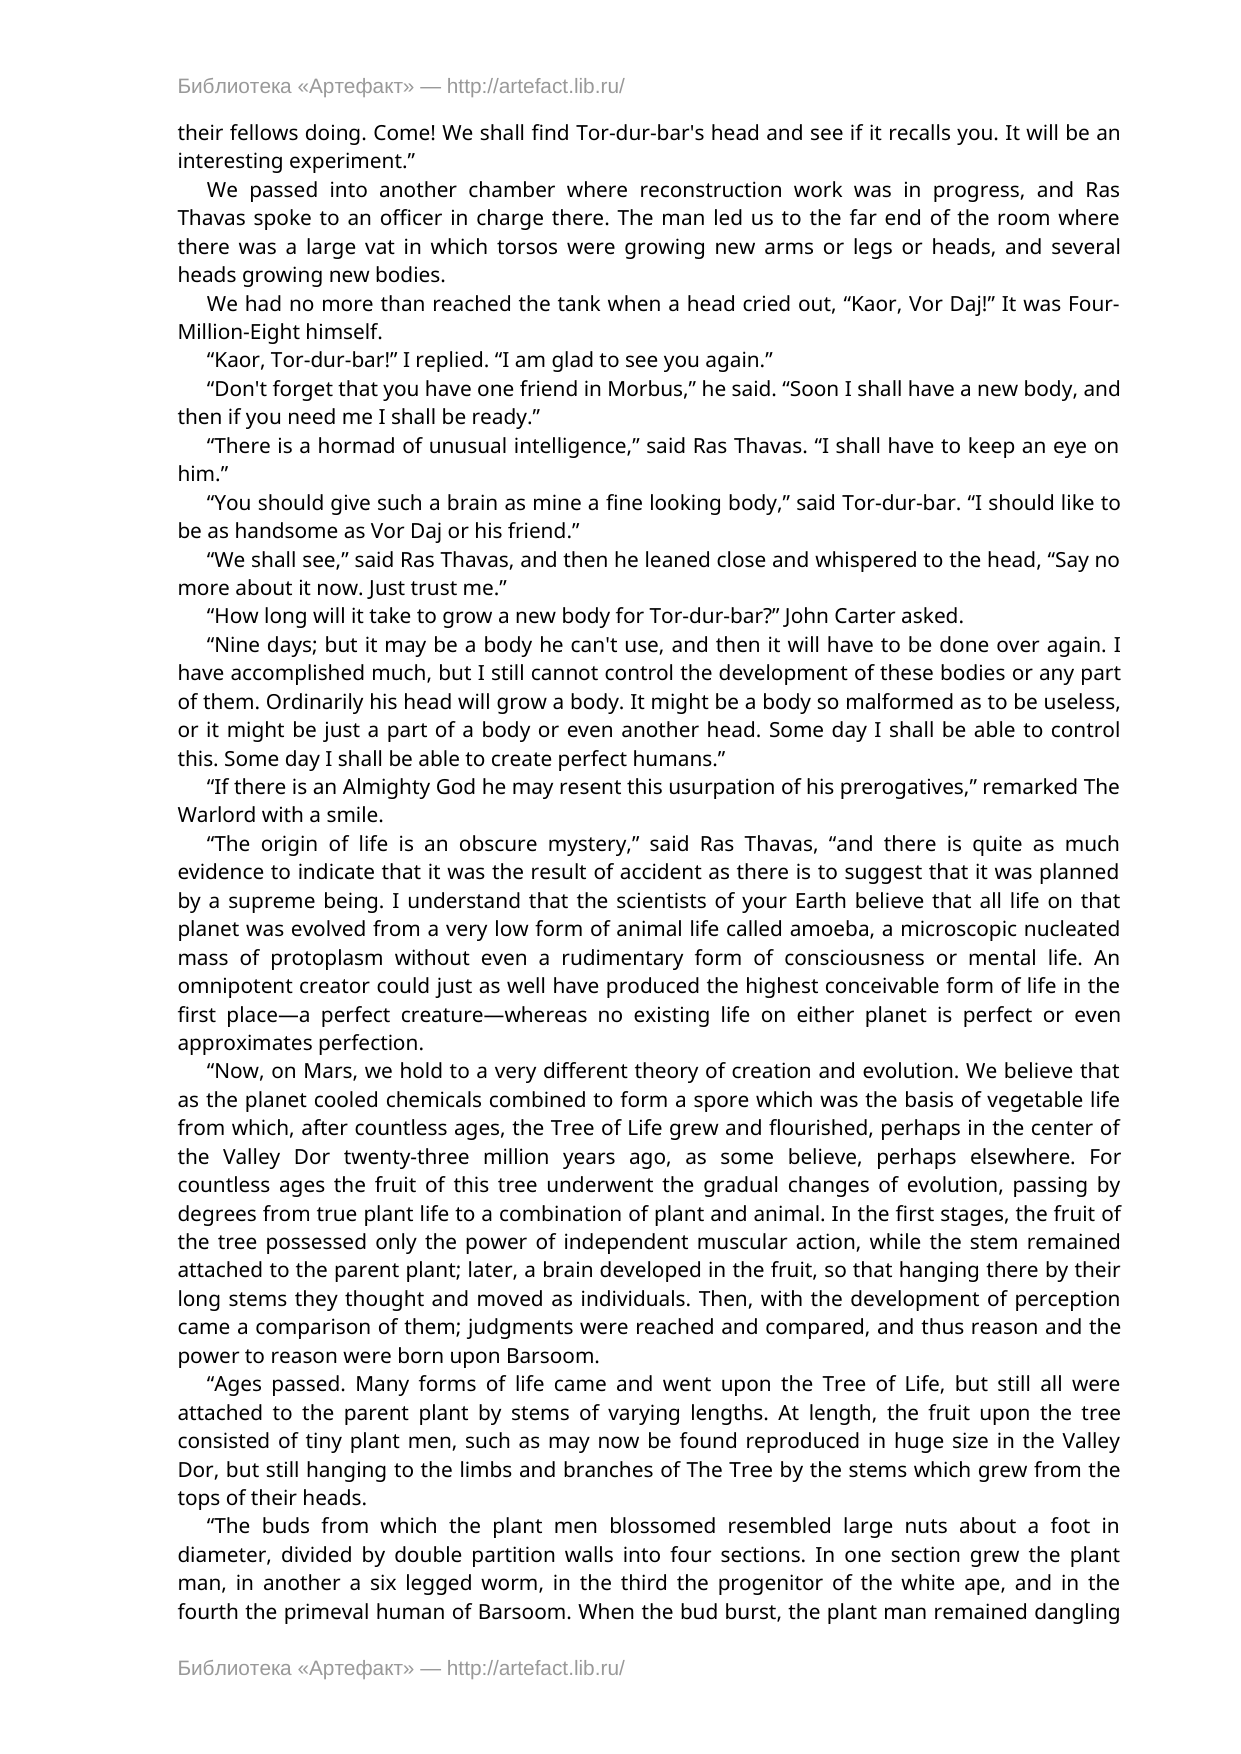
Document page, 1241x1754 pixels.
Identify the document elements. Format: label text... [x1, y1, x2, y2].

text “Kaor, Tor-dur-bar!” I replied. “I am glad to see you again.” [177, 346, 1122, 374]
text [177, 1512, 1122, 1625]
text “You should give such a brain as mine a fine looking body,” said Tor-dur-bar. “I should like to be as handsome as Vor Daj or his friend.” [177, 488, 1122, 545]
text We had no more than reached the tank when a head cried out, “Kaor, Vor Daj!” It was Four-Million-Eight himself. [177, 289, 1122, 346]
text “Don't forget that you have one friend in Morbus,” he said. “Soon I shall have a new body, and then if you need me I shall be ready.” [177, 374, 1122, 431]
text We passed into another chamber where reconstruction work was in progress, and Ras Thavas spoke to an officer in charge there. The man led us to the far end of the room where there was a large vat in which torsos were growing new arms or legs or heads, and several heads growing new bodies. [177, 175, 1122, 289]
text “We shall see,” said Ras Thavas, and then he leaned close and whispered to the head, “Say no more about it now. Just trust me.” [177, 545, 1122, 602]
text “Nine days; but it may be a body he can't use, and then it will have to be done over again. I have accomplished much, but I still cannot control the development of these bodies or any part of them. Ordinarily his head will grow a body. It might be a body so malformed as to be useless, or it might be just a part of a body or even another head. Some day I shall be able to control this. Some day I shall be able to create perfect humans.” [177, 630, 1122, 772]
text “Now, on Mars, we hold to a very different theory of creation and evolution. We believe that as the planet cooled chemicals combined to form a spore which was the basis of vegetable life from which, after countless ages, the Tree of Life grew and flourished, perhaps in the center of the Valley Dor twenty-three million years ago, as some believe, perhaps elsewhere. For countless ages the fruit of this tree underwent the gradual changes of evolution, passing by degrees from true plant life to a combination of plant and animal. In the first stages, the fruit of the tree possessed only the power of independent muscular action, while the stem remained attached to the parent plant; later, a brain developed in the fruit, so that hanging there by their long stems they thought and moved as individuals. Then, with the development of perception came a comparison of them; judgments were reached and compared, and thus reason and the power to reason were born upon Barsoom. [177, 1057, 1122, 1369]
text “The origin of life is an obscure mystery,” said Ras Thavas, “and there is quite as much evidence to indicate that it was the result of accident as there is to suggest that it was planned by a supreme being. I understand that the scientists of your Earth believe that all life on that planet was evolved from a very low form of animal life called amoeba, a microscopic nucleated mass of protoplasm without even a rudimentary form of consciousness or mental life. An omnipotent creator could just as well have produced the highest conceivable form of life in the first place—a perfect creature—whereas no existing life on either planet is perfect or even approximates perfection. [177, 829, 1122, 1057]
text “How long will it take to grow a new body for Tor-dur-bar?” John Carter asked. [177, 602, 1122, 630]
text “If there is an Almighty God he may resent this usurpation of his prerogatives,” remarked The Warlord with a smile. [177, 772, 1122, 829]
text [177, 118, 1122, 175]
text “There is a hormad of unusual intelligence,” said Ras Thavas. “I shall have to keep an eye on him.” [177, 431, 1122, 488]
text “Ages passed. Many forms of life came and went upon the Tree of Life, but still all were attached to the parent plant by stems of varying lengths. At length, the fruit upon the tree consisted of tiny plant men, such as may now be found reproduced in huge size in the Valley Dor, but still hanging to the limbs and branches of The Tree by the stems which grew from the tops of their heads. [177, 1369, 1122, 1512]
